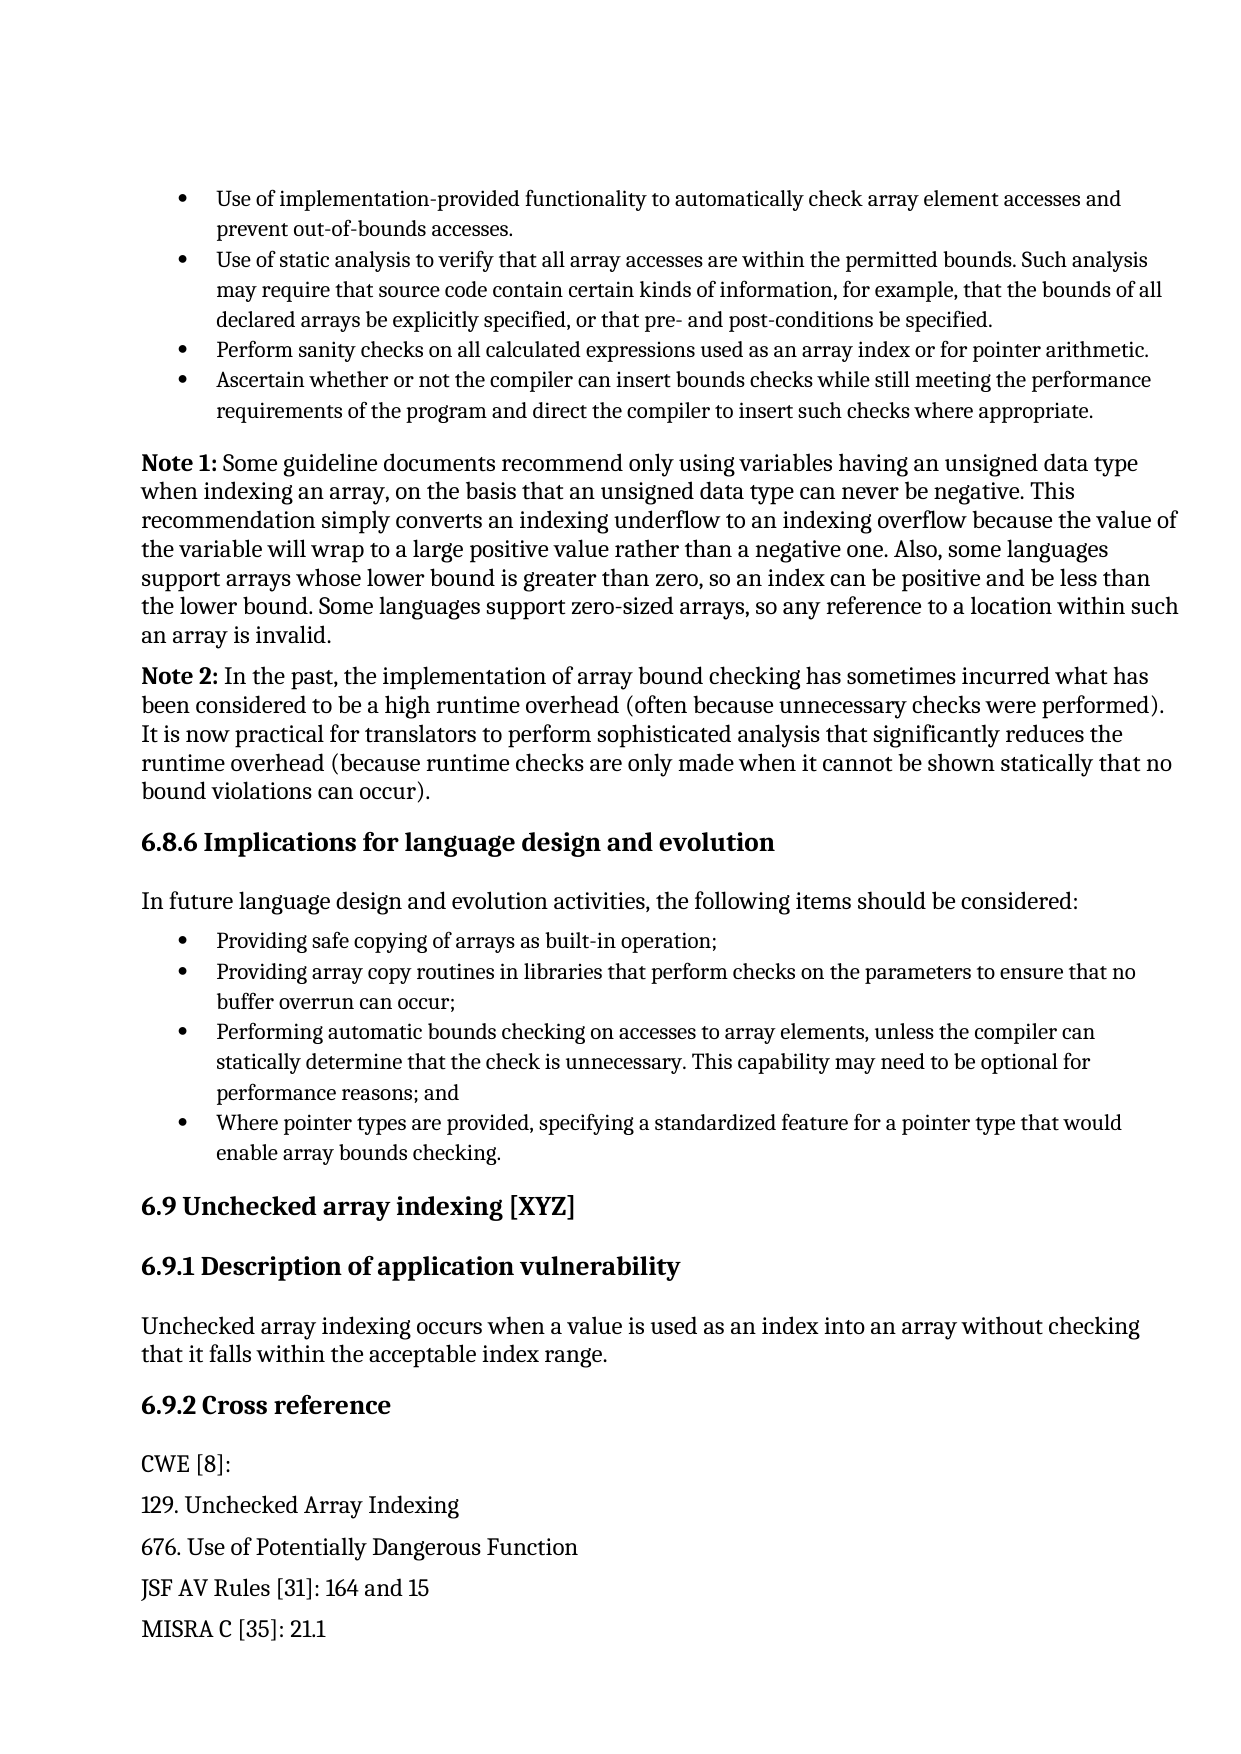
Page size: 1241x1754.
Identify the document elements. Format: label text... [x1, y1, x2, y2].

list Ascertain whether or not the compiler can insert bounds checks while still meeting the performance requirements of the program and direct the compiler to insert such checks where appropriate. [178, 367, 1182, 424]
subtitle 6.8.6 Implications for language design and evolution [141, 827, 1182, 858]
list Where pointer types are provided, specifying a standardized feature for a pointer type that would enable array bounds checking. [178, 1109, 1182, 1166]
list Performing automatic bounds checking on accesses to array elements, unless the compiler can statically determine that the check is unnecessary. This capability may need to be optional for performance reasons; and [178, 1019, 1182, 1106]
text Unchecked array indexing occurs when a value is used as an index into an array without checking that it falls within the acceptable index range. [141, 1312, 1182, 1369]
subtitle 6.9 Unchecked array indexing [XYZ] [141, 1191, 1182, 1222]
text MISRA C [35]: 21.1 [141, 1615, 1182, 1644]
text 676. Use of Potentially Dangerous Function [141, 1532, 1182, 1561]
text JSF AV Rules [31]: 164 and 15 [141, 1574, 1182, 1602]
list Use of implementation-provided functionality to automatically check array element accesses and prevent out-of-bounds accesses. [178, 186, 1182, 243]
subtitle 6.9.1 Description of application vulnerability [141, 1251, 1182, 1283]
list Perform sanity checks on all calculated expressions used as an array index or for pointer arithmetic. [178, 337, 1182, 363]
list Providing array copy routines in libraries that perform checks on the parameters to ensure that no buffer overrun can occur; [178, 958, 1182, 1015]
subtitle 6.9.2 Cross reference [141, 1390, 1182, 1421]
list Providing safe copying of arrays as built-in operation; [178, 928, 1182, 954]
text In future language design and evolution activities, the following items should be considered: [141, 887, 1182, 916]
text Note 2: In the past, the implementation of array bound checking has sometimes incurred what has been considered to be a high runtime overhead (often because unnecessary checks were performed). It is now practical for translators to perform sophisticated analysis that significantly reduces the runtime overhead (because runtime checks are only made when it cannot be shown statically that no bound violations can occur). [141, 662, 1182, 806]
list Use of static analysis to verify that all array accesses are within the permitted bounds. Such analysis may require that source code contain certain kinds of information, for example, that the bounds of all declared arrays be explicitly specified, or that pre- and post-conditions be specified. [178, 246, 1182, 333]
text Note 1: Some guideline documents recommend only using variables having an unsigned data type when indexing an array, on the basis that an unsigned data type can never be negative. This recommendation simply converts an indexing underflow to an indexing overflow because the value of the variable will wrap to a large positive value rather than a negative one. Also, some languages support arrays whose lower bound is greater than zero, so an index can be positive and be less than the lower bound. Some languages support zero-sized arrays, so any reference to a location within such an array is invalid. [141, 448, 1182, 650]
text CWE [8]: [141, 1450, 1182, 1479]
text 129. Unchecked Array Indexing [141, 1491, 1182, 1520]
